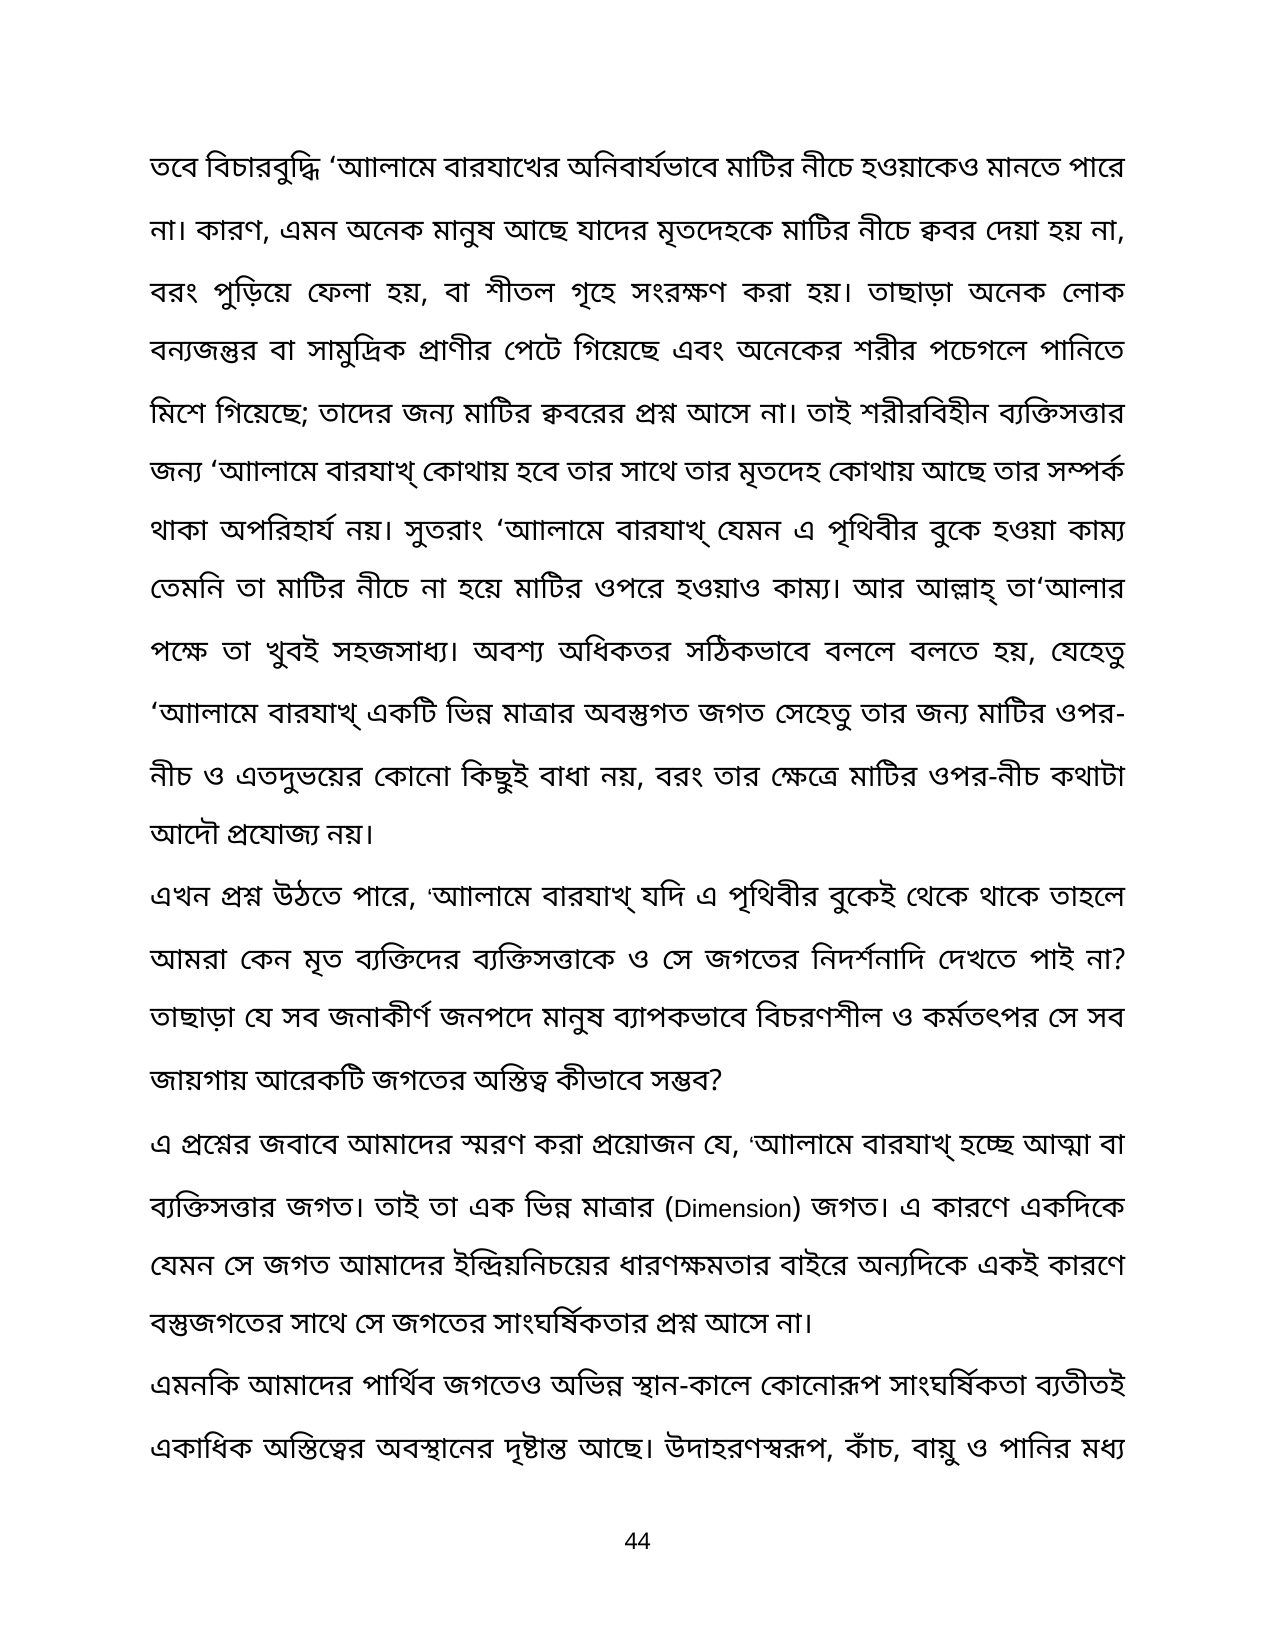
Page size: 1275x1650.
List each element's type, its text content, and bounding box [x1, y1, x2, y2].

text এ প্রশ্নের জবাবে আমাদের স্মরণ করা প্রয়োজন যে, ‘আালামে বারযাখ্ হচ্ছে আত্মা বা ব্যক্তিসত্তার জগত। তাই তা এক ভিন্ন মাত্রার (Dimension) জগত। এ কারণে একদিকে যেমন সে জগত আমাদের ইন্দ্রিয়নিচয়ের ধারণক্ষমতার বাইরে অন্যদিকে একই কারণে বস্তুজগতের সাথে সে জগতের সাংঘর্ষিকতার প্রশ্ন আসে না। [150, 1124, 1125, 1345]
text এখন প্রশ্ন উঠতে পারে, ‘আালামে বারযাখ্ যদি এ পৃথিবীর বুকেই থেকে থাকে তাহলে আমরা কেন মৃত ব্যক্তিদের ব্যক্তিসত্তাকে ও সে জগতের নিদর্শনাদি দেখতে পাই না? তাছাড়া যে সব জনাকীর্ণ জনপদে মানুষ ব্যাপকভাবে বিচরণশীল ও কর্মতৎপর সে সব জায়গায় আরেকটি জগতের অস্তিত্ব কীভাবে সম্ভব? [150, 876, 1125, 1102]
text তবে বিচারবুদ্ধি ‘আালামে বারযাখের অনিবার্যভাবে মাটির নীচে হওয়াকেও মানতে পারে না। কারণ, এমন অনেক মানুষ আছে যাদের মৃতদেহকে মাটির নীচে ক্ববর দেয়া হয় না, বরং পুড়িয়ে ফেলা হয়, বা শীতল গৃহে সংরক্ষণ করা হয়। তাছাড়া অনেক লোক বন্যজন্তুর বা সামুদ্রিক প্রাণীর পেটে গিয়েছে এবং অনেকের শরীর পচেগলে পানিতে মিশে গিয়েছে; তাদের জন্য মাটির ক্ববরের প্রশ্ন আসে না। তাই শরীরবিহীন ব্যক্তিসত্তার জন্য ‘আালামে বারযাখ্ কোথায় হবে তার সাথে তার মৃতদেহ কোথায় আছে তার সম্পর্ক থাকা অপরিহার্য নয়। সুতরাং ‘আালামে বারযাখ্ যেমন এ পৃথিবীর বুকে হওয়া কাম্য তেমনি তা মাটির নীচে না হয়ে মাটির ওপরে হওয়াও কাম্য। আর আল্লাহ্ তা‘আলার পক্ষে তা খুবই সহজসাধ্য। অবশ্য অধিকতর সঠিকভাবে বললে বলতে হয়, যেহেতু ‘আালামে বারযাখ্ একটি ভিন্ন মাত্রার অবস্তুগত জগত সেহেতু তার জন্য মাটির ওপর-নীচ ও এতদুভয়ের কোনো কিছুই বাধা নয়, বরং তার ক্ষেত্রে মাটির ওপর-নীচ কথাটা আদৌ প্রযোজ্য নয়। [150, 150, 1125, 856]
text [150, 1364, 1125, 1470]
